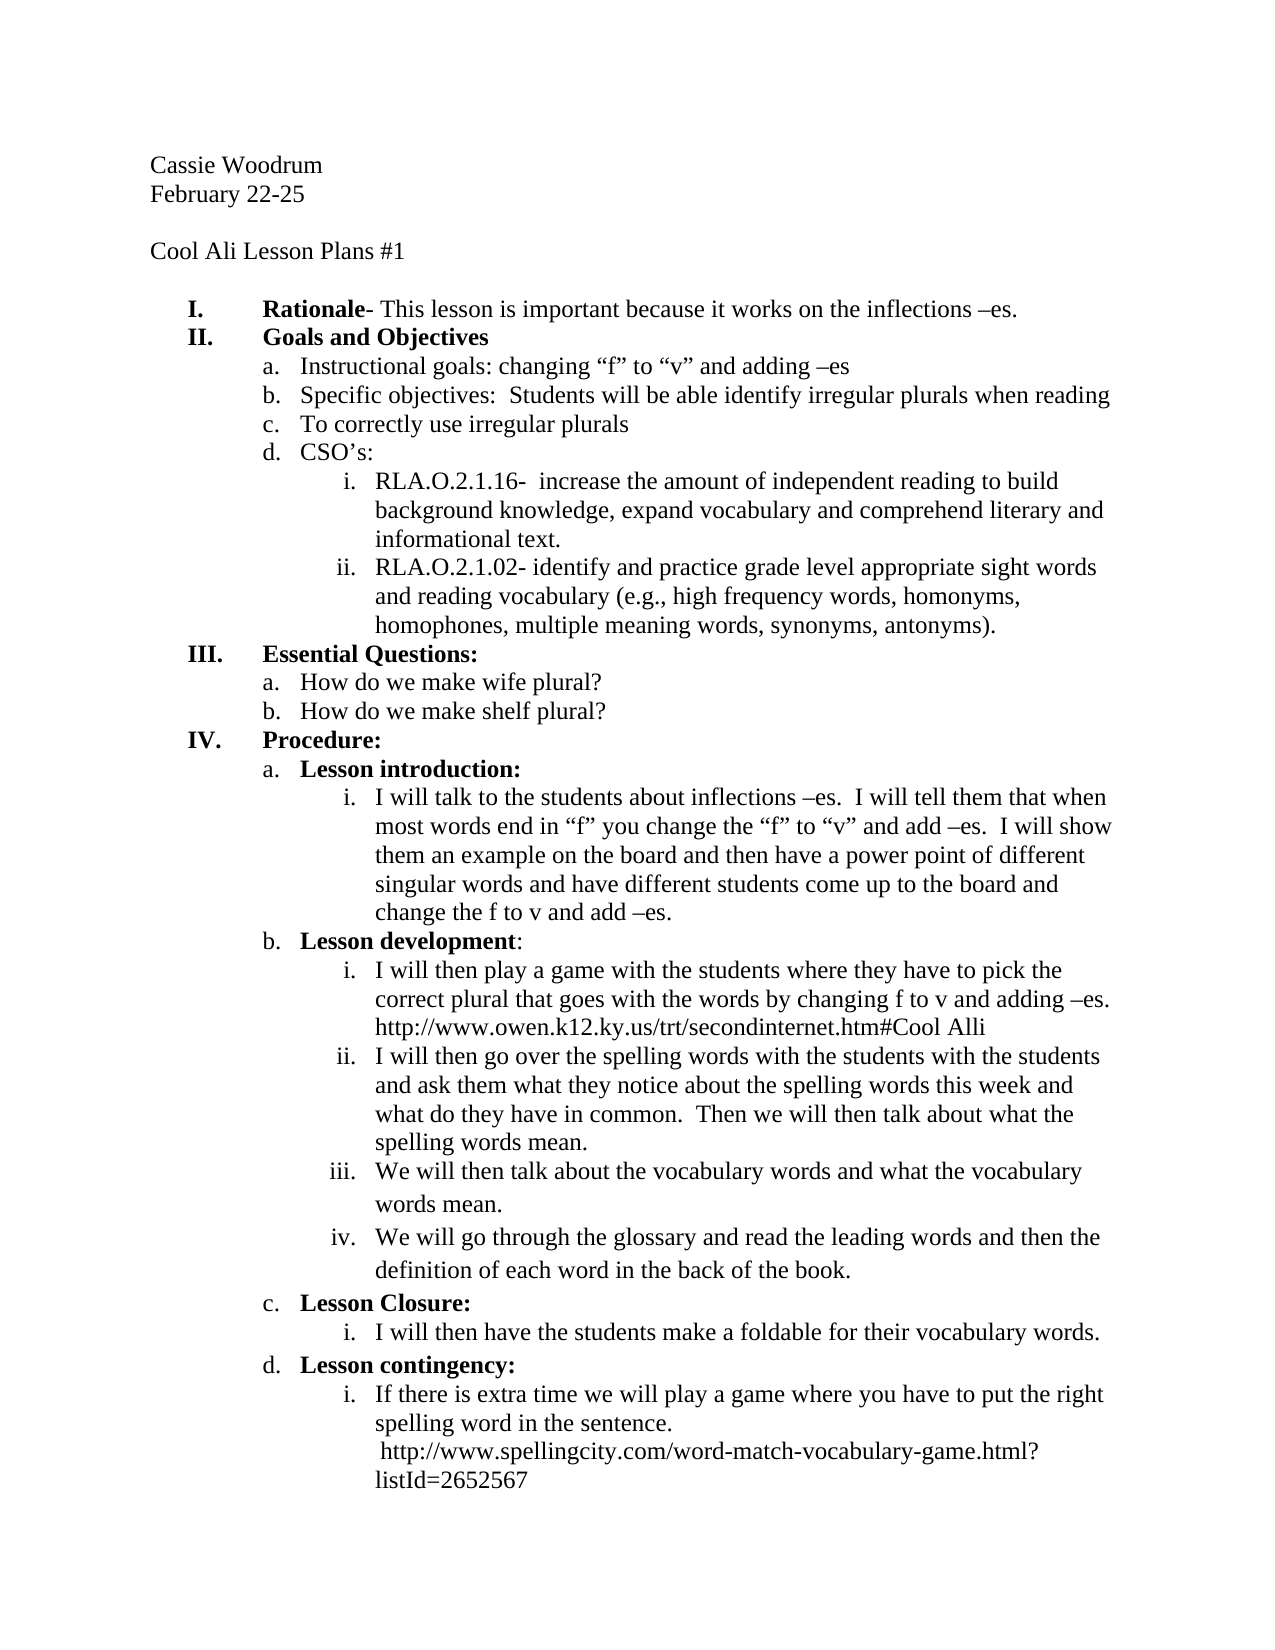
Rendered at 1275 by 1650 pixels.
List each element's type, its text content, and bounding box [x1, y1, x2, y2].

list Essential Questions: [187, 639, 1125, 667]
list Lesson introduction: [262, 754, 1125, 782]
list Lesson development: [262, 926, 1125, 955]
list How do we make shelf plural? [262, 696, 1125, 725]
list Instructional goals: changing “f” to “v” and adding –es [262, 351, 1125, 380]
text Cassie Woodrum [150, 150, 1125, 179]
list I will talk to the students about inflections –es. I will tell them that when most words end in “f” you change the “f” to “v” and add –es. I will show them an example on the board and then have a power point of different singular words and have different students come up to the board and change the f to v and add –es. [356, 782, 1125, 926]
list If there is extra time we will play a game where you have to put the right spelling word in the sentence. [356, 1379, 1125, 1436]
list RLA.O.2.1.02- identify and practice grade level appropriate sight words and reading vocabulary (e.g., high frequency words, homonyms, homophones, multiple meaning words, synonyms, antonyms). [356, 552, 1125, 639]
list Goals and Objectives [187, 322, 1125, 351]
list We will then talk about the vocabulary words and what the vocabulary words mean. [356, 1156, 1125, 1218]
list RLA.O.2.1.16- increase the amount of independent reading to build background knowledge, expand vocabulary and comprehend literary and informational text. [356, 466, 1125, 552]
list To correctly use irregular plurals [262, 409, 1125, 437]
list I will then have the students make a foldable for their vocabulary words. [356, 1317, 1125, 1346]
list I will then play a game with the students where they have to pick the correct plural that goes with the words by changing f to v and adding –es. [356, 955, 1125, 1012]
text February 22-25 [150, 179, 1125, 207]
list Specific objectives: Students will be able identify irregular plurals when reading [262, 380, 1125, 409]
list Rationale- This lesson is important because it works on the inflections –es. [187, 294, 1125, 322]
list http://www.spellingcity.com/word-match-vocabulary-game.html?listId=2652567 [375, 1436, 1125, 1494]
list Lesson Closure: [262, 1288, 1125, 1317]
text Cool Ali Lesson Plans #1 [150, 236, 1125, 265]
list Procedure: [187, 725, 1125, 754]
list Lesson contingency: [262, 1350, 1125, 1379]
list I will then go over the spelling words with the students with the students and ask them what they notice about the spelling words this week and what do they have in common. Then we will then talk about what the spelling words mean. [356, 1041, 1125, 1156]
list How do we make wife plural? [262, 667, 1125, 696]
list http://www.owen.k12.ky.us/trt/secondinternet.htm#Cool Alli [375, 1012, 1125, 1041]
list CSO’s: [262, 437, 1125, 466]
list We will go through the glossary and read the leading words and then the definition of each word in the back of the book. [356, 1222, 1125, 1284]
